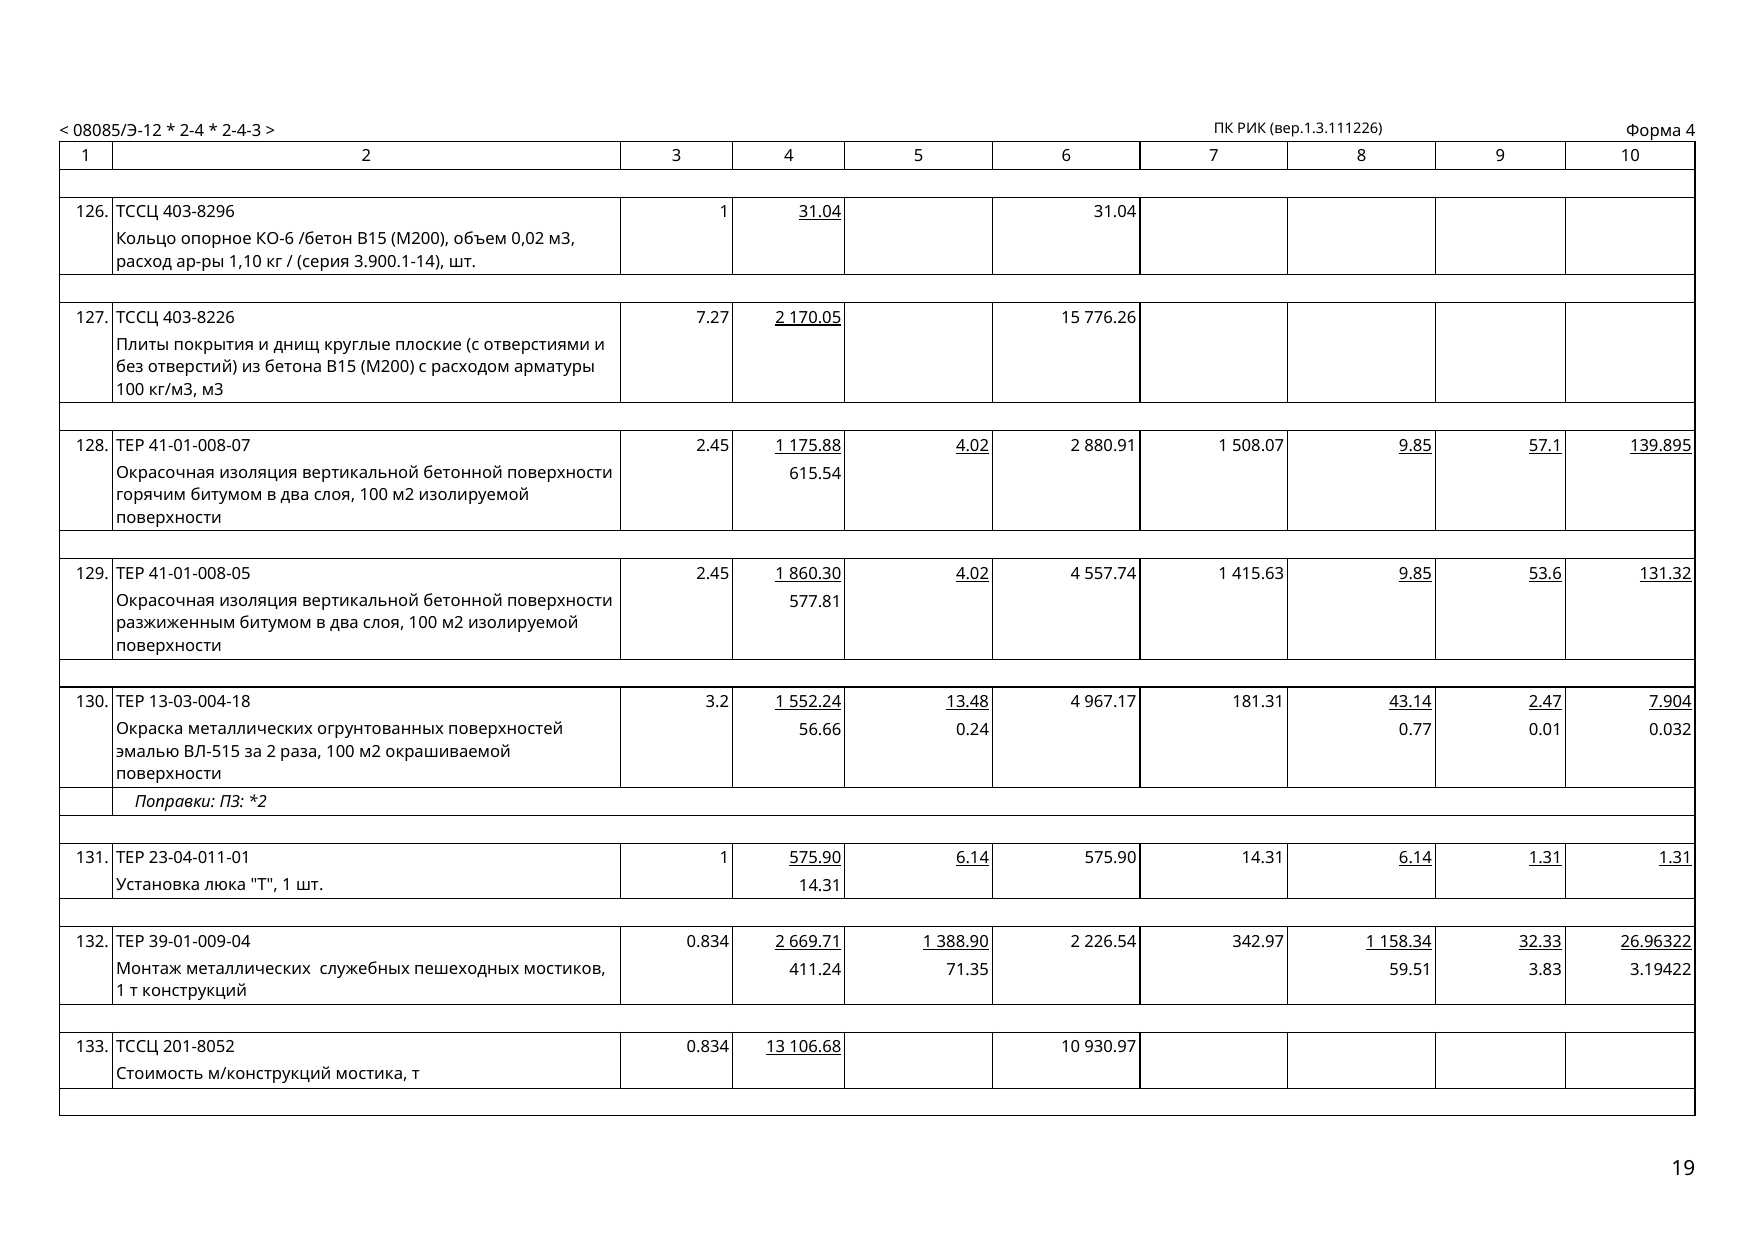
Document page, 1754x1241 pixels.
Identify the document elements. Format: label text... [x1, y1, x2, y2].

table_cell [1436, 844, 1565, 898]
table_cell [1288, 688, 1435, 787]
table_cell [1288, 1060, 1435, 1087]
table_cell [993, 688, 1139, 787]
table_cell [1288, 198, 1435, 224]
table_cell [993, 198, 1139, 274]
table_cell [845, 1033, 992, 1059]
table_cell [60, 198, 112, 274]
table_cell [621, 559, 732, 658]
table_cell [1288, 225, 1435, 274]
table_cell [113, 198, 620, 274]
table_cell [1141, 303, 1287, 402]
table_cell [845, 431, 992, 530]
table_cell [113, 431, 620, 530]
table_header 9 [1436, 142, 1565, 169]
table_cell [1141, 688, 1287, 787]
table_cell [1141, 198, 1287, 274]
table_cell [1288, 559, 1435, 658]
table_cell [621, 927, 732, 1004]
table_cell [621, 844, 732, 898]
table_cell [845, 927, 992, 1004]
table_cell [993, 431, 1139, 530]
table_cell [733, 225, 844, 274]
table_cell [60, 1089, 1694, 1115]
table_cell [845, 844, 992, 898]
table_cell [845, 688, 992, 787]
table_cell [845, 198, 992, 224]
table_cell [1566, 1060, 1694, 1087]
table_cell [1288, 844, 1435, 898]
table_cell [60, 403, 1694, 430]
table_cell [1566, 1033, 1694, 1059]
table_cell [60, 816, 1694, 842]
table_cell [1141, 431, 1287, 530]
table_header 4 [733, 142, 844, 169]
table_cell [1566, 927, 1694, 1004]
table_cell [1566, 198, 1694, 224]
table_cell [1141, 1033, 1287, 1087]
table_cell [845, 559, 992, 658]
table_header 6 [993, 142, 1139, 169]
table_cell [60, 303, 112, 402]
table_header 10 [1566, 142, 1694, 169]
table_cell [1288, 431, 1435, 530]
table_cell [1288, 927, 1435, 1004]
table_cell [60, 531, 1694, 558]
table_header 2 [113, 142, 620, 169]
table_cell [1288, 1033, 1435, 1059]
table_header 1 [60, 142, 112, 169]
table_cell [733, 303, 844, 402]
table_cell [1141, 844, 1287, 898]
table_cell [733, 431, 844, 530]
table_header 5 [845, 142, 992, 169]
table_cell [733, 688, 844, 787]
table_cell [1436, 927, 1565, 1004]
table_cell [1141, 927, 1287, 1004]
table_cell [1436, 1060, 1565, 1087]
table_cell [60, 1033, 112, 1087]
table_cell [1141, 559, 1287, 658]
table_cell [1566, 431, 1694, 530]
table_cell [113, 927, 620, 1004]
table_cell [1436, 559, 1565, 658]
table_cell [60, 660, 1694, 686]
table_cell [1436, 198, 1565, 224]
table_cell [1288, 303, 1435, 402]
table_header 3 [621, 142, 732, 169]
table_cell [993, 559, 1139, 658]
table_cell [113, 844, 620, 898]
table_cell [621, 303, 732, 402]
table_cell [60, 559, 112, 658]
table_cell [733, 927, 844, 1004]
table_header 8 [1288, 142, 1435, 169]
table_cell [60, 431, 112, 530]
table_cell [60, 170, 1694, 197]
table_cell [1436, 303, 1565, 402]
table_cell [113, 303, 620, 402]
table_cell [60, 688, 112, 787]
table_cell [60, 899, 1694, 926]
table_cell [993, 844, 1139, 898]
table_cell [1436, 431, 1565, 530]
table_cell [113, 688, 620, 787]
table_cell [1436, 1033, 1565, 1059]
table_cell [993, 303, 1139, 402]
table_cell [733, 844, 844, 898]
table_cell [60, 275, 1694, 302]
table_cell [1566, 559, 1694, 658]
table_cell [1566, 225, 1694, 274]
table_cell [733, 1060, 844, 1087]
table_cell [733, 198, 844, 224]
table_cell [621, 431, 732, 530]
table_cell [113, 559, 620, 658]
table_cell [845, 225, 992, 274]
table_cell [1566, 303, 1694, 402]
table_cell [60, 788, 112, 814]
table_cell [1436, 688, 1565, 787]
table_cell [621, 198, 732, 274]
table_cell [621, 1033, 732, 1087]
table_header 7 [1141, 142, 1287, 169]
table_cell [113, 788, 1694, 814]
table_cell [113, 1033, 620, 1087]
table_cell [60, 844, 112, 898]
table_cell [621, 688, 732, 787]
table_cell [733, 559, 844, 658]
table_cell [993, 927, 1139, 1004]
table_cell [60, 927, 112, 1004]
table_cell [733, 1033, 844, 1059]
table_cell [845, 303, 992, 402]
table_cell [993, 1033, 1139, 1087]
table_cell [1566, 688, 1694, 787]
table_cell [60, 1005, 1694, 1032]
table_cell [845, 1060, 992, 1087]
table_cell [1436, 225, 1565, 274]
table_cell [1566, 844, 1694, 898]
